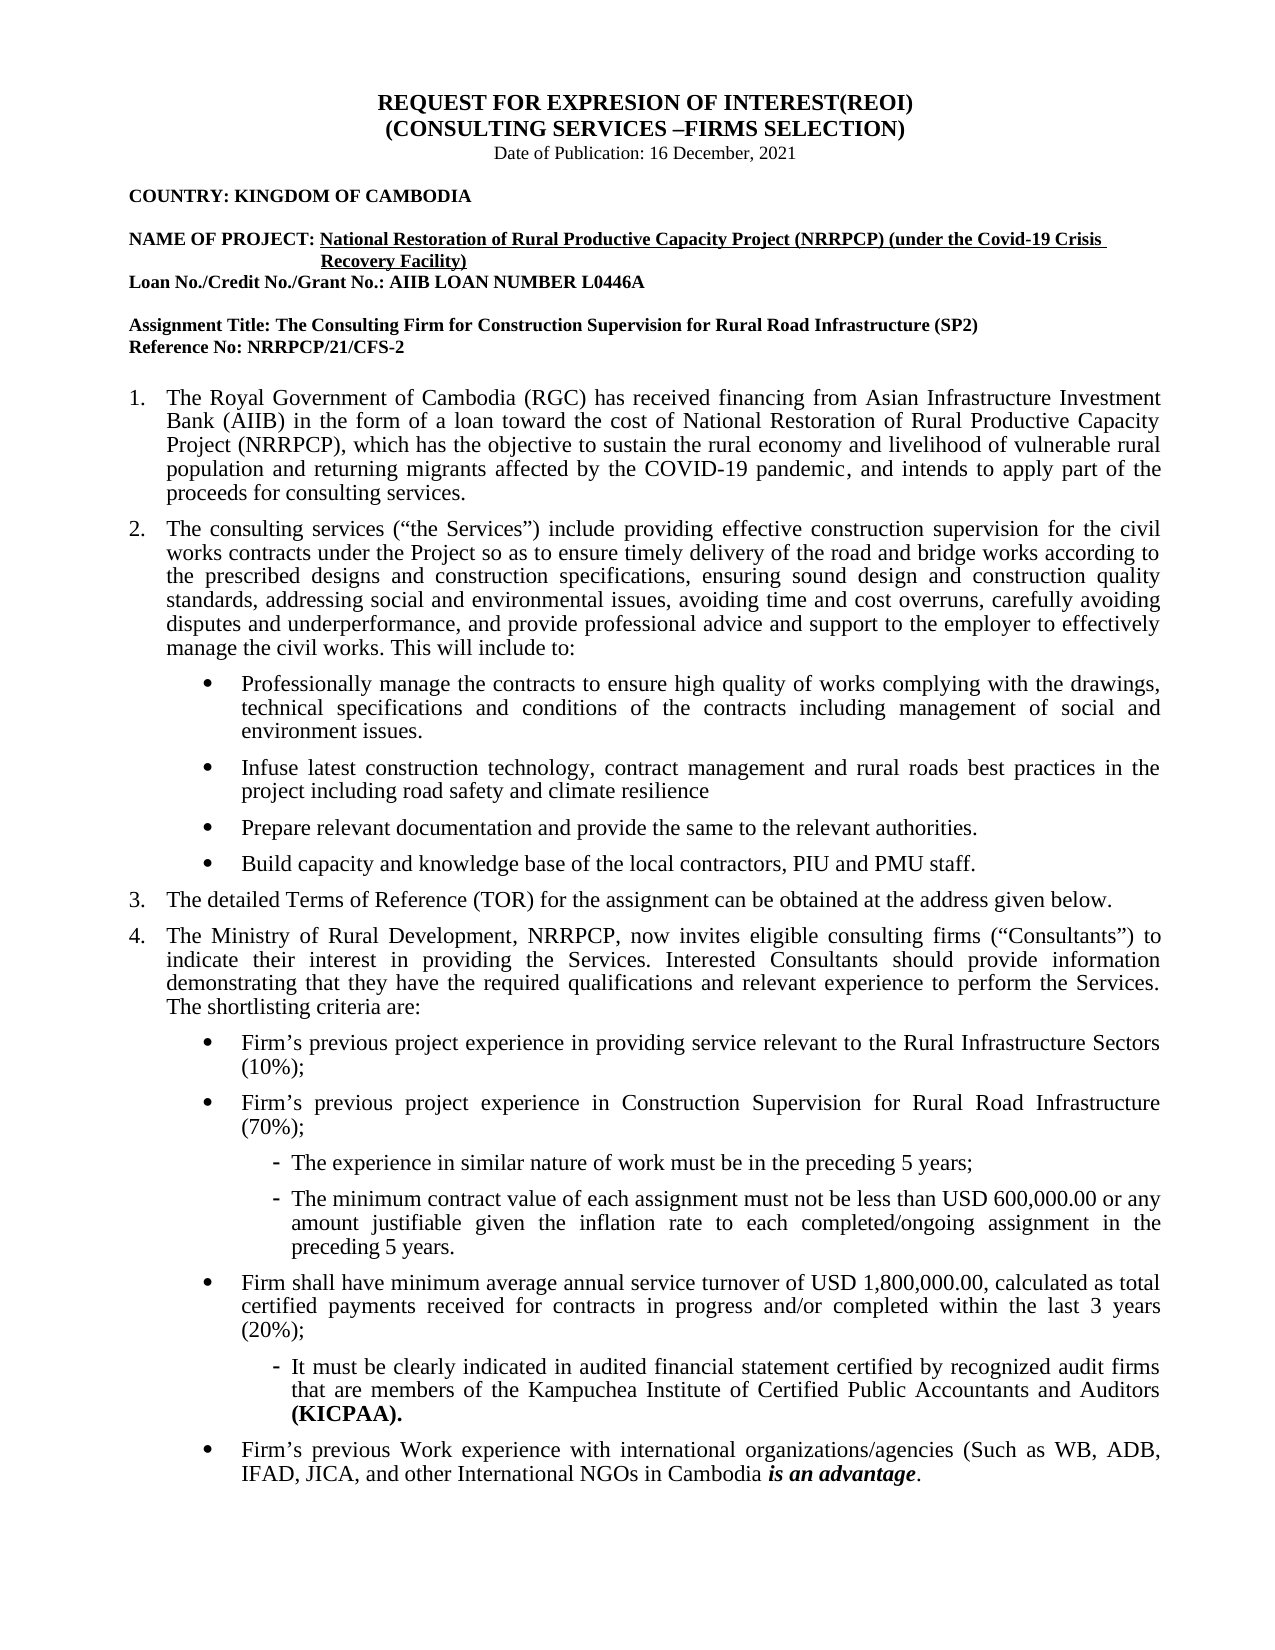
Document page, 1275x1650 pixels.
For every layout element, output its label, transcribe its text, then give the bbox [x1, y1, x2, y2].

list The experience in similar nature of work must be in the preceding 5 years; [272, 1152, 1162, 1175]
list Firm’s previous project experience in Construction Supervision for Rural Road Infrastructure (70%); [203, 1092, 1162, 1139]
list Build capacity and knowledge base of the local contractors, PIU and PMU staff. [203, 852, 1162, 876]
list Firm shall have minimum average annual service turnover of USD 1,800,000.00, calculated as total certified payments received for contracts in progress and/or completed within the last 3 years (20%); [203, 1272, 1162, 1343]
text COUNTRY: KINGDOM OF CAMBODIA [128, 185, 1162, 206]
list The consulting services (“the Services”) include providing effective construction supervision for the civil works contracts under the Project so as to ensure timely delivery of the road and bridge works according to the prescribed designs and construction specifications, ensuring sound design and construction quality standards, addressing social and environmental issues, avoiding time and cost overruns, carefully avoiding disputes and underperformance, and provide professional advice and support to the employer to effectively manage the civil works. This will include to: [128, 518, 1162, 660]
list It must be clearly indicated in audited financial statement certified by recognized audit firms that are members of the Kampuchea Institute of Certified Public Accountants and Auditors (KICPAA). [272, 1355, 1162, 1426]
list The Royal Government of Cambodia (RGC) has received financing from Asian Infrastructure Investment Bank (AIIB) in the form of a loan toward the cost of National Restoration of Rural Productive Capacity Project (NRRPCP), which has the objective to sustain the rural economy and livelihood of vulnerable rural population and returning migrants affected by the COVID-19 pandemic, and intends to apply part of the proceeds for consulting services. [128, 387, 1162, 505]
list Professionally manage the contracts to ensure high quality of works complying with the drawings, technical specifications and conditions of the contracts including management of social and environment issues. [203, 673, 1162, 744]
list Infuse latest construction technology, contract management and rural roads best practices in the project including road safety and climate resilience [203, 756, 1162, 804]
text Assignment Title: The Consulting Firm for Construction Supervision for Rural Road Infrastructure (SP2) [128, 314, 1162, 336]
text (CONSULTING SERVICES –FIRMS SELECTION) [128, 115, 1162, 142]
text Loan No./Credit No./Grant No.: AIIB LOAN NUMBER L0446A [128, 271, 1162, 293]
text REQUEST FOR EXPRESION OF INTEREST(REOI) [128, 89, 1162, 115]
list The minimum contract value of each assignment must not be less than USD 600,000.00 or any amount justifiable given the inflation rate to each completed/ongoing assignment in the preceding 5 years. [272, 1188, 1162, 1259]
list Firm’s previous Work experience with international organizations/agencies (Such as WB, ADB, IFAD, JICA, and other International NGOs in Cambodia is an advantage. [203, 1439, 1162, 1486]
list The detailed Terms of Reference (TOR) for the assignment can be obtained at the address given below. [128, 888, 1162, 912]
list Prepare relevant documentation and provide the same to the relevant authorities. [203, 816, 1162, 840]
text NAME OF PROJECT: National Restoration of Rural Productive Capacity Project (NRRPCP) (under the Covid-19 Crisis Recovery Facility) [128, 228, 1162, 271]
text Date of Publication: 16 December, 2021 [128, 142, 1162, 163]
list Firm’s previous project experience in providing service relevant to the Rural Infrastructure Sectors (10%); [203, 1032, 1162, 1079]
text Reference No: NRRPCP/21/CFS-2 [128, 336, 1162, 357]
list The Ministry of Rural Development, NRRPCP, now invites eligible consulting firms (“Consultants”) to indicate their interest in providing the Services. Interested Consultants should provide information demonstrating that they have the required qualifications and relevant experience to perform the Services. The shortlisting criteria are: [128, 924, 1162, 1019]
